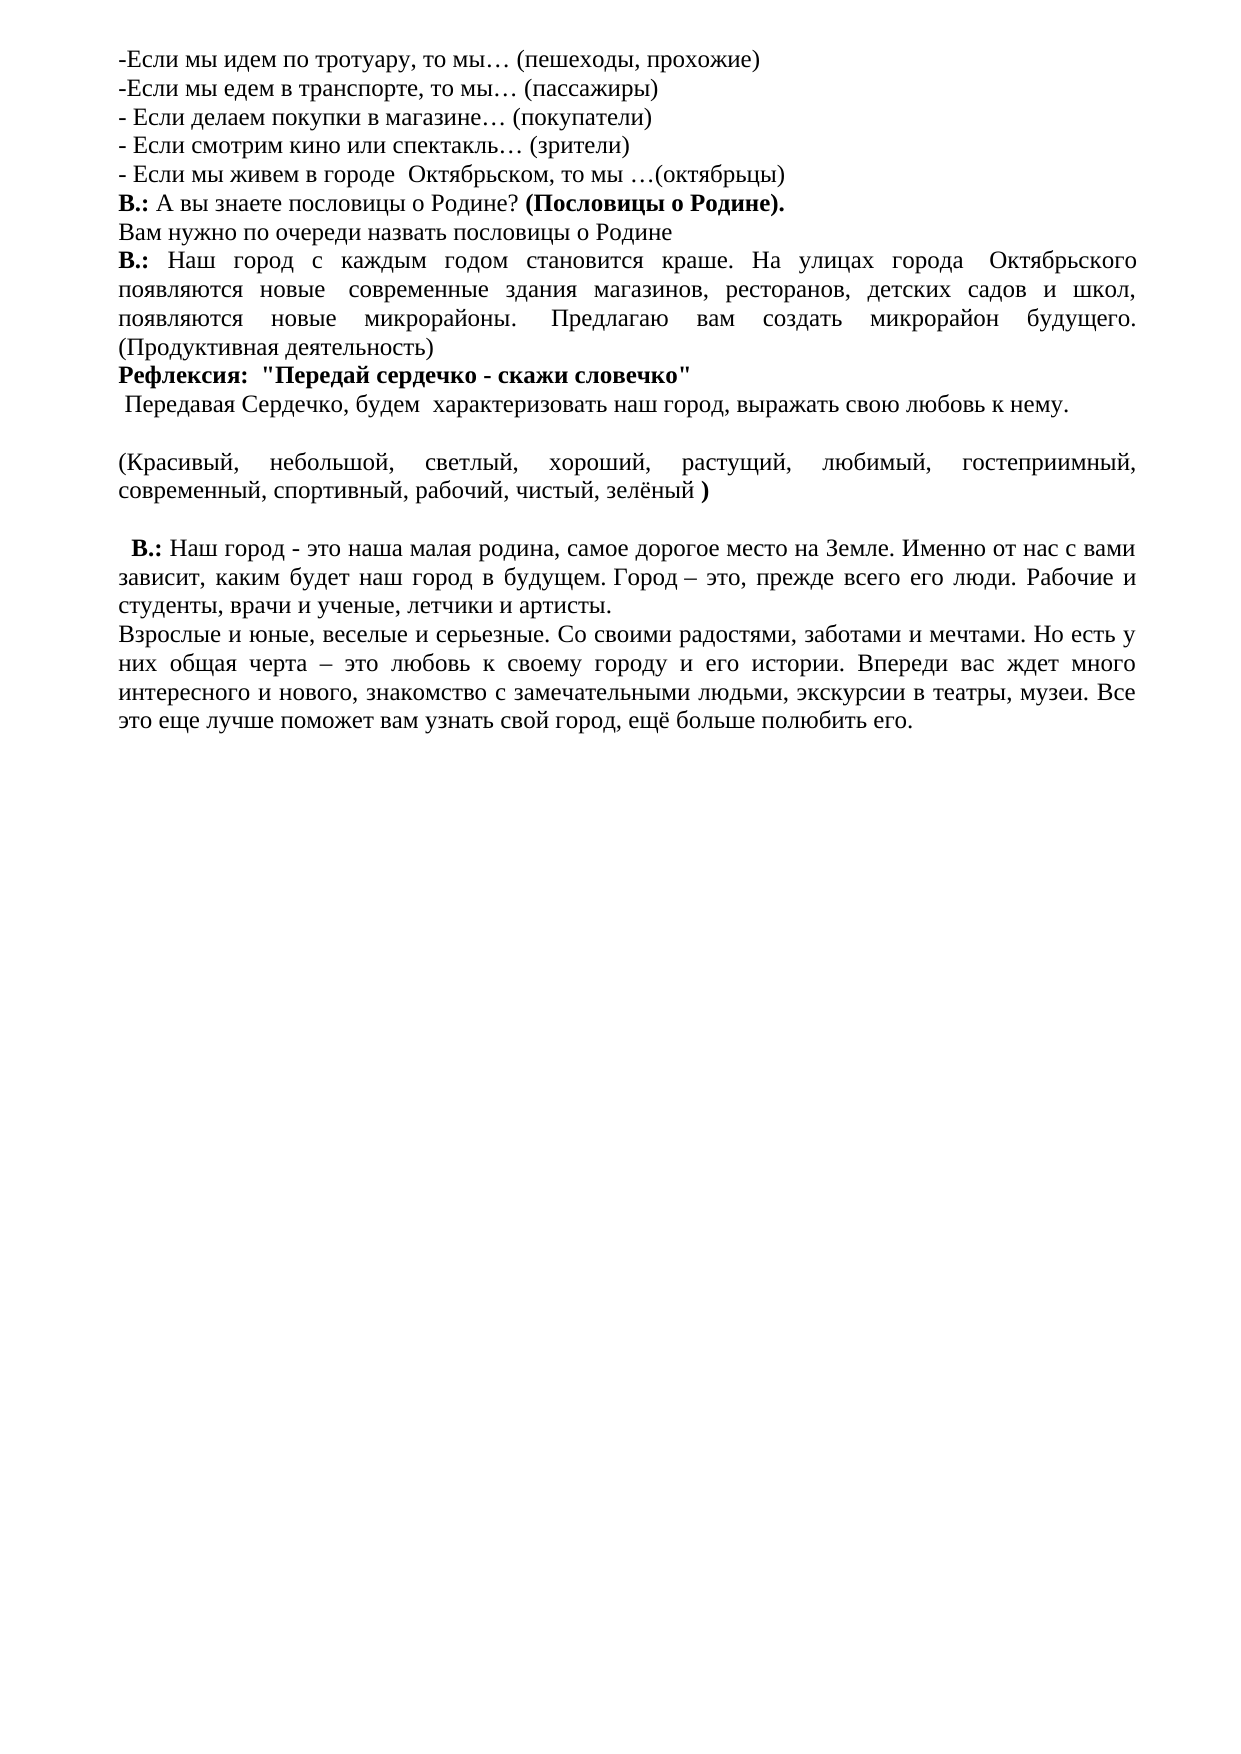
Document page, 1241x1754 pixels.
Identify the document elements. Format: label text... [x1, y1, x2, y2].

text Передавая Сердечко, будем характеризовать наш город, выражать свою любовь к нему. [118, 389, 1137, 418]
text Вам нужно по очереди назвать пословицы о Родине [118, 217, 1137, 246]
text Рефлексия: "Передай сердечко - скажи словечко" [118, 361, 1137, 389]
text - Если мы живем в городе Октябрьском, то мы …(октябрьцы) [118, 159, 1137, 188]
text В.: А вы знаете пословицы о Родине? (Пословицы о Родине). [118, 188, 1137, 217]
text - Если смотрим кино или спектакль… (зрители) [118, 131, 1137, 159]
text В.: Наш город - это наша малая родина, самое дорогое место на Земле. Именно от нас с вами зависит, каким будет наш город в будущем. Город – это, прежде всего его люди. Рабочие и студенты, врачи и ученые, летчики и артисты. [118, 533, 1137, 619]
text - Если делаем покупки в магазине… (покупатели) [118, 102, 1137, 131]
text В.: Наш город с каждым годом становится краше. На улицах города Октябрьского появляются новые современные здания магазинов, ресторанов, детских садов и школ, появляются новые микрорайоны. Предлагаю вам создать микрорайон будущего.(Продуктивная деятельность) [118, 246, 1137, 361]
text -Если мы идем по тротуару, то мы… (пешеходы, прохожие) [118, 44, 1137, 73]
text Взрослые и юные, веселые и серьезные. Со своими радостями, заботами и мечтами. Но есть у них общая черта – это любовь к своему городу и его истории. Впереди вас ждет много интересного и нового, знакомство с замечательными людьми, экскурсии в театры, музеи. Все это еще лучше поможет вам узнать свой город, ещё больше полюбить его. [118, 619, 1137, 734]
text -Если мы едем в транспорте, то мы… (пассажиры) [118, 73, 1137, 102]
text (Красивый, небольшой, светлый, хороший, растущий, любимый, гостеприимный, современный, спортивный, рабочий, чистый, зелёный ) [118, 447, 1137, 504]
